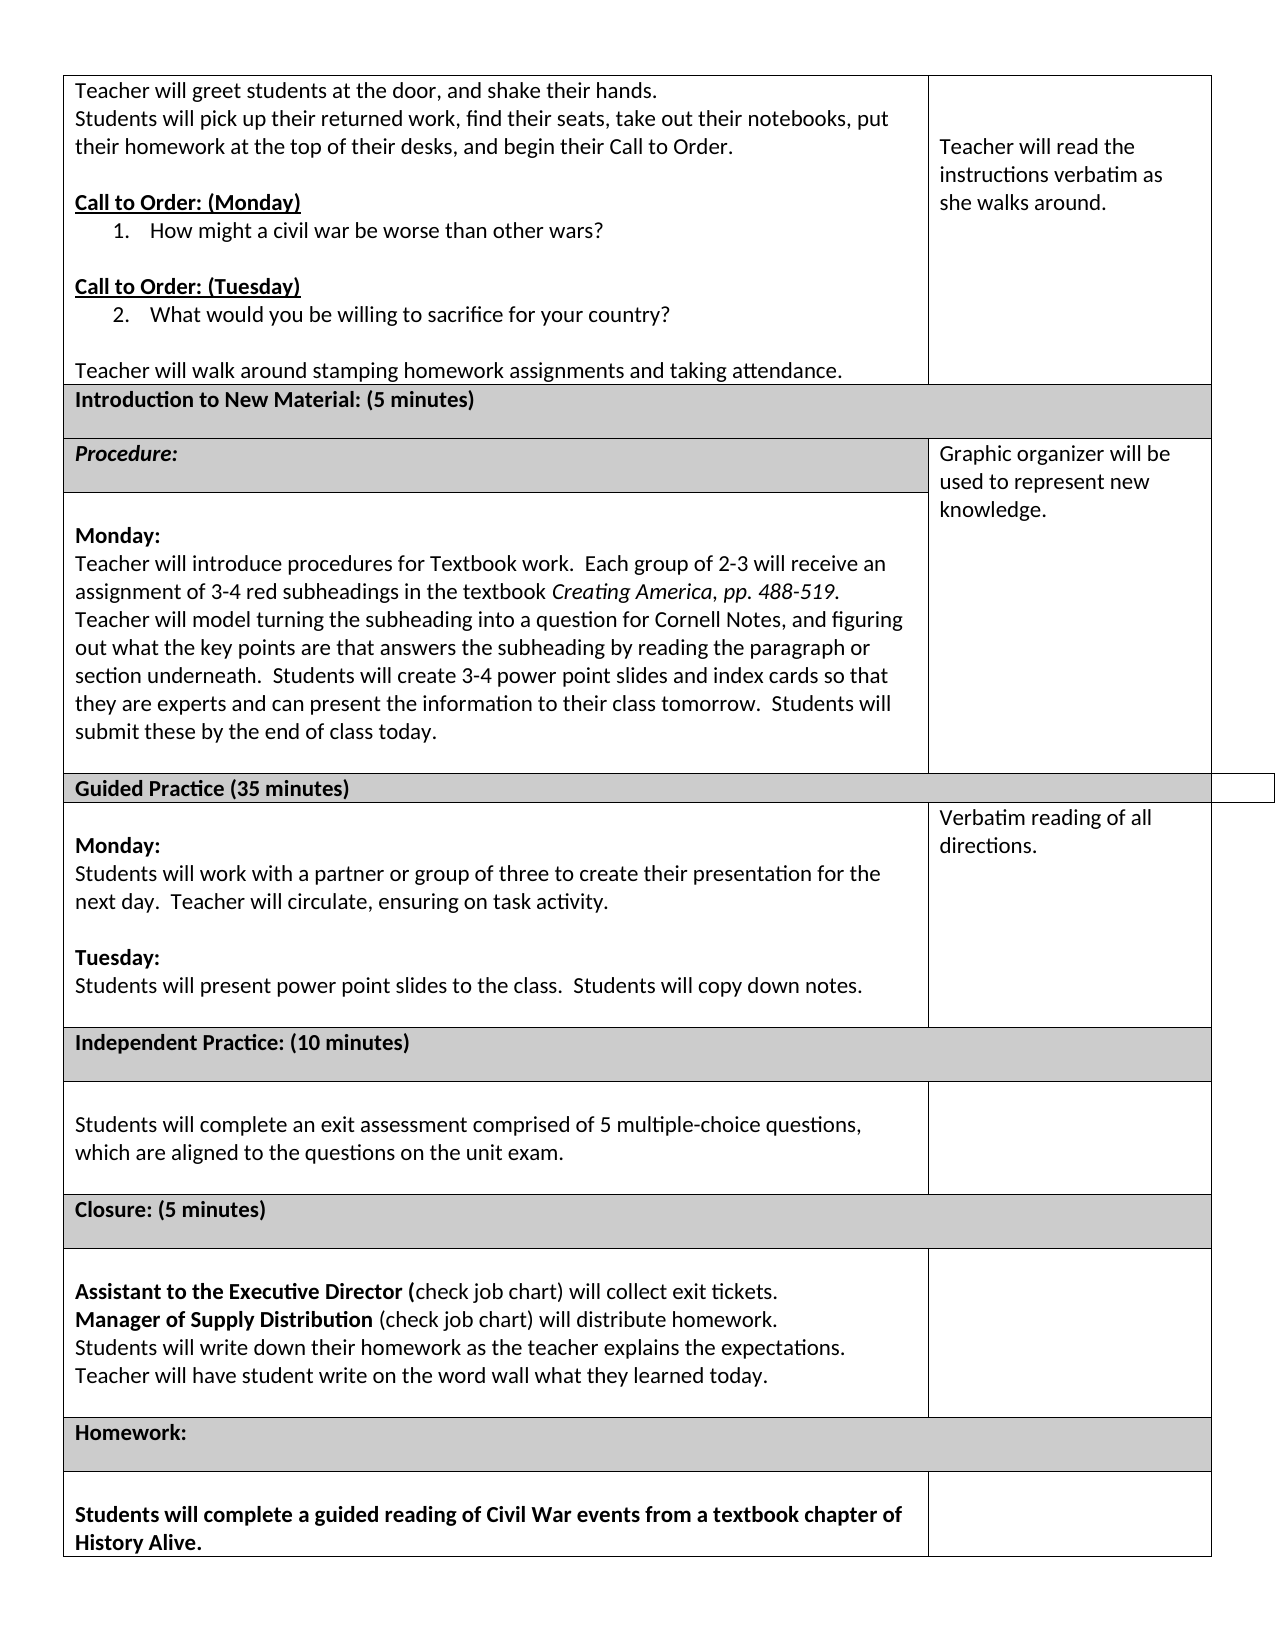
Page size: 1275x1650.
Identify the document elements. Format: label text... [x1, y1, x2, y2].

table_cell Introduction to New Material: (5 minutes) [64, 385, 1211, 438]
table_cell Assistant to the Executive Director (check job chart) will collect exit tickets. Manager of Supply Distribution (check job chart) will distribute homework. Students will write down their homework as the teacher explains the expectations. Teacher will have student write on the word wall what they learned today. [64, 1249, 928, 1417]
table_cell [1212, 774, 1274, 802]
table_cell Guided Practice (35 minutes) [64, 774, 1211, 802]
table_cell Independent Practice: (10 minutes) [64, 1028, 1211, 1081]
table_cell [929, 1249, 1211, 1417]
table_cell Teacher will greet students at the door, and shake their hands. Students will pick up their returned work, find their seats, take out their notebooks, put their homework at the top of their desks, and begin their Call to Order. Call to Order: (Monday) How might a civil war be worse than other wars? Call to Order: (Tuesday) What would you be willing to sacrifice for your country? Teacher will walk around stamping homework assignments and taking attendance. [64, 76, 928, 384]
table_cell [64, 1472, 928, 1556]
table_cell [929, 1472, 1211, 1556]
table_cell Graphic organizer will be used to represent new knowledge. [929, 439, 1211, 773]
table_cell Monday: Teacher will introduce procedures for Textbook work. Each group of 2-3 will receive an assignment of 3-4 red subheadings in the textbook Creating America, pp. 488-519. Teacher will model turning the subheading into a question for Cornell Notes, and figuring out what the key points are that answers the subheading by reading the paragraph or section underneath. Students will create 3-4 power point slides and index cards so that they are experts and can present the information to their class tomorrow. Students will submit these by the end of class today. [64, 493, 928, 773]
table_cell [929, 1082, 1211, 1194]
table_cell Students will complete an exit assessment comprised of 5 multiple-choice questions, which are aligned to the questions on the unit exam. [64, 1082, 928, 1194]
table_cell Teacher will read the instructions verbatim as she walks around. [929, 76, 1211, 384]
table_cell Monday: Students will work with a partner or group of three to create their presentation for the next day. Teacher will circulate, ensuring on task activity. Tuesday: Students will present power point slides to the class. Students will copy down notes. [64, 803, 928, 1027]
table_cell Homework: [64, 1418, 1211, 1471]
table_cell Procedure: [64, 439, 928, 492]
table_cell Closure: (5 minutes) [64, 1195, 1211, 1248]
table_cell Verbatim reading of all directions. [929, 803, 1211, 1027]
